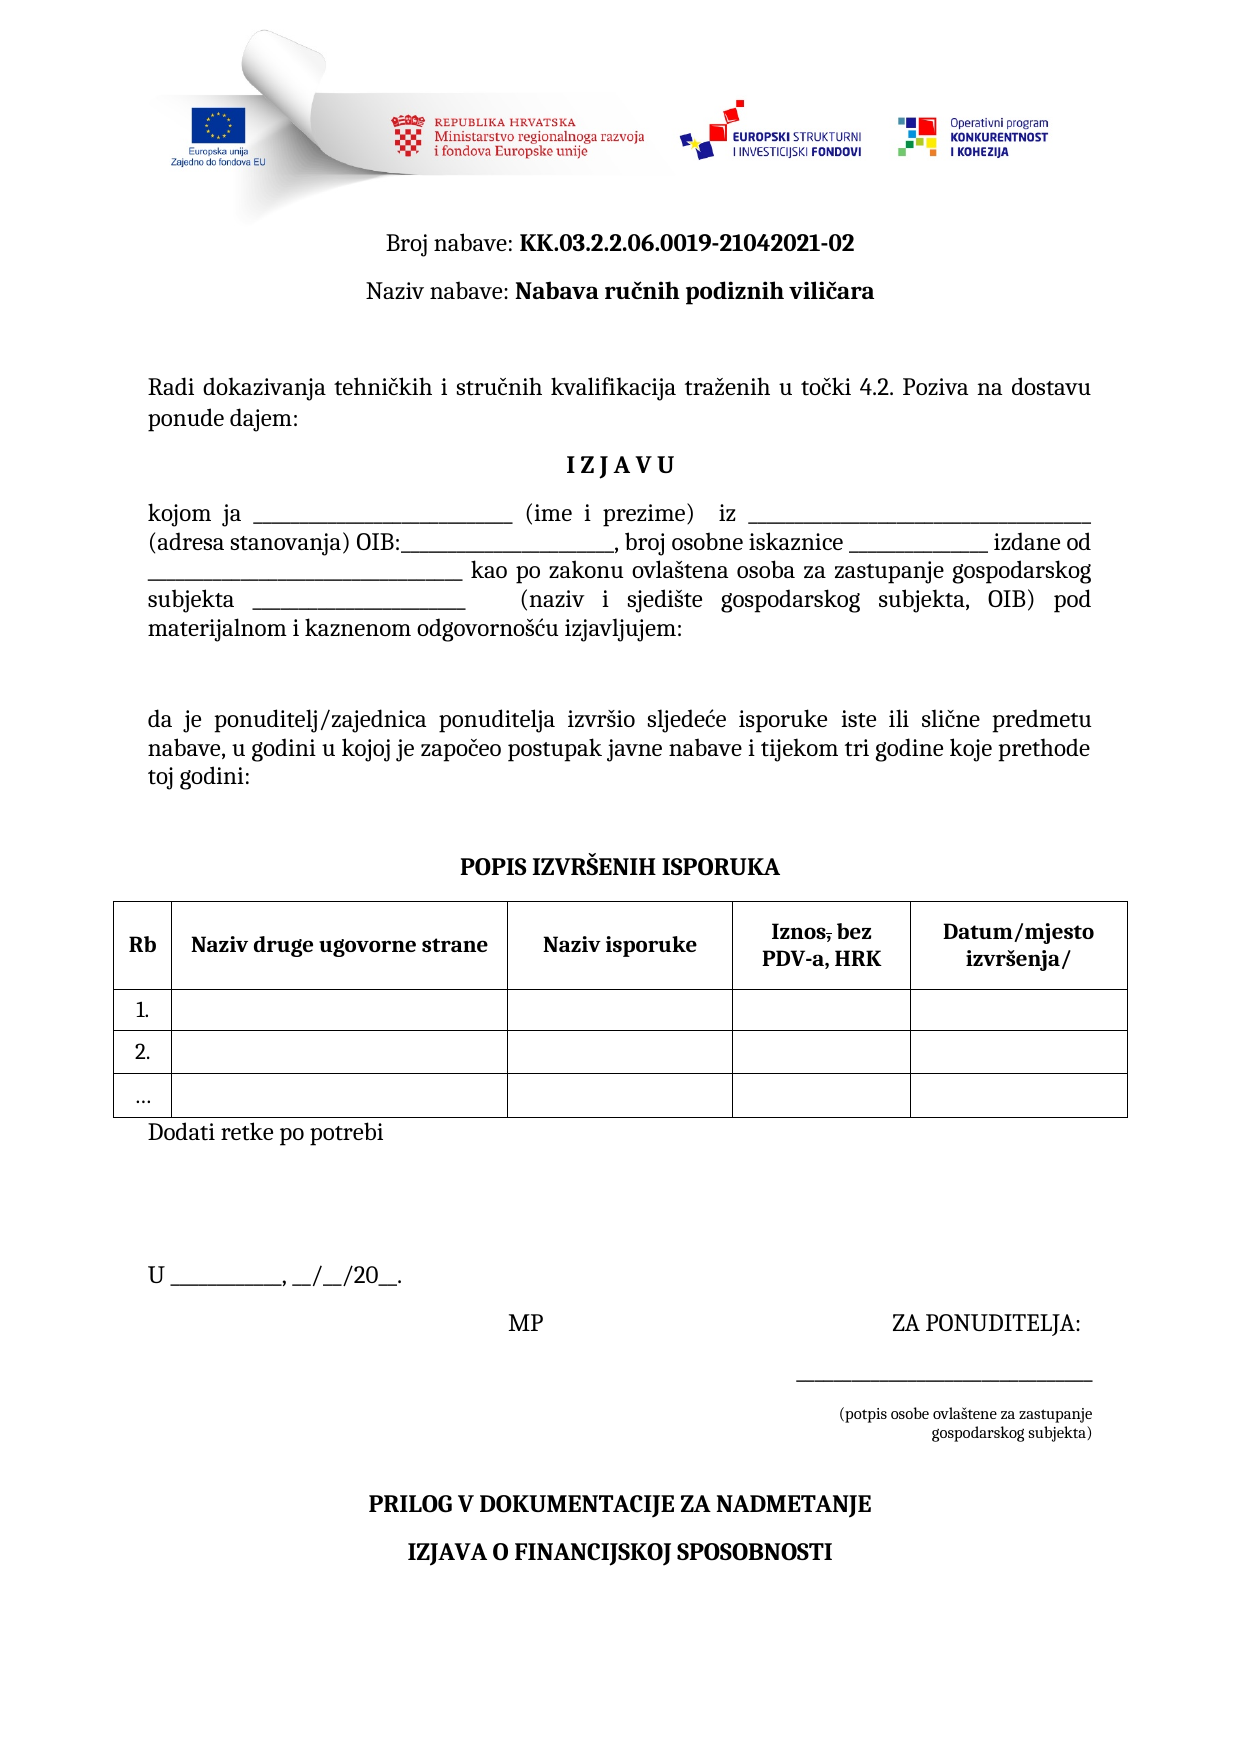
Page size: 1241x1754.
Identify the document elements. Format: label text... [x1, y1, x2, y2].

table_header Datum/mjesto izvršenja/ [911, 902, 1127, 989]
table_cell [911, 990, 1127, 1030]
text da je ponuditelj/zajednica ponuditelja izvršio sljedeće isporuke iste ili slične predmetu nabave, u godini u kojoj je započeo postupak javne nabave i tijekom tri godine koje prethode toj godini: [148, 705, 1092, 791]
text PRILOG V DOKUMENTACIJE ZA NADMETANJE [148, 1490, 1092, 1519]
table_cell … [114, 1074, 171, 1117]
table_cell [911, 1074, 1127, 1117]
table_cell 2. [114, 1031, 171, 1073]
text Dodati retke po potrebi [148, 1118, 1092, 1147]
text Radi dokazivanja tehničkih i stručnih kvalifikacija traženih u točki 4.2. Poziva na dostavu ponude dajem: [148, 372, 1092, 432]
table_header Naziv druge ugovorne strane [172, 902, 507, 989]
table_cell [911, 1031, 1127, 1073]
text kojom ja ____________________________ (ime i prezime) iz _____________________________________ (adresa stanovanja) OIB:_______________________, broj osobne iskaznice _______________ izdane od __________________________________ kao po zakonu ovlaštena osoba za zastupanje gospodarskog subjekta _______________________ (naziv i sjedište gospodarskog subjekta, OIB) pod materijalnom i kaznenom odgovornošću izjavljujem: [148, 499, 1092, 643]
text POPIS IZVRŠENIH ISPORUKA [148, 853, 1092, 882]
table_header Rb [114, 902, 171, 989]
text IZJAVA O FINANCIJSKOJ SPOSOBNOSTI [148, 1538, 1092, 1567]
text Naziv nabave: Nabava ručnih podiznih viličara [148, 277, 1092, 306]
table_cell [733, 990, 910, 1030]
text (potpis osobe ovlaštene za zastupanje [148, 1404, 1092, 1423]
table_header Iznos, bez PDV-a, HRK [733, 902, 910, 989]
text MP ZA PONUDITELJA: [148, 1309, 1092, 1338]
table_cell 1. [114, 990, 171, 1030]
table_cell [172, 1031, 507, 1073]
table_cell [508, 1074, 732, 1117]
table_header Naziv isporuke [508, 902, 732, 989]
text ________________________________ [148, 1357, 1092, 1385]
table_cell [733, 1074, 910, 1117]
picture [147, 29, 1093, 230]
table_cell [508, 990, 732, 1030]
table_cell [172, 1074, 507, 1117]
text I Z J A V U [148, 451, 1092, 480]
table_cell [733, 1031, 910, 1073]
table_cell [508, 1031, 732, 1073]
text gospodarskog subjekta) [148, 1423, 1092, 1443]
table_cell [172, 990, 507, 1030]
text Broj nabave: KK.03.2.2.06.0019-21042021-02 [148, 230, 1092, 258]
text U ____________, __/__/20__. [148, 1261, 1092, 1290]
